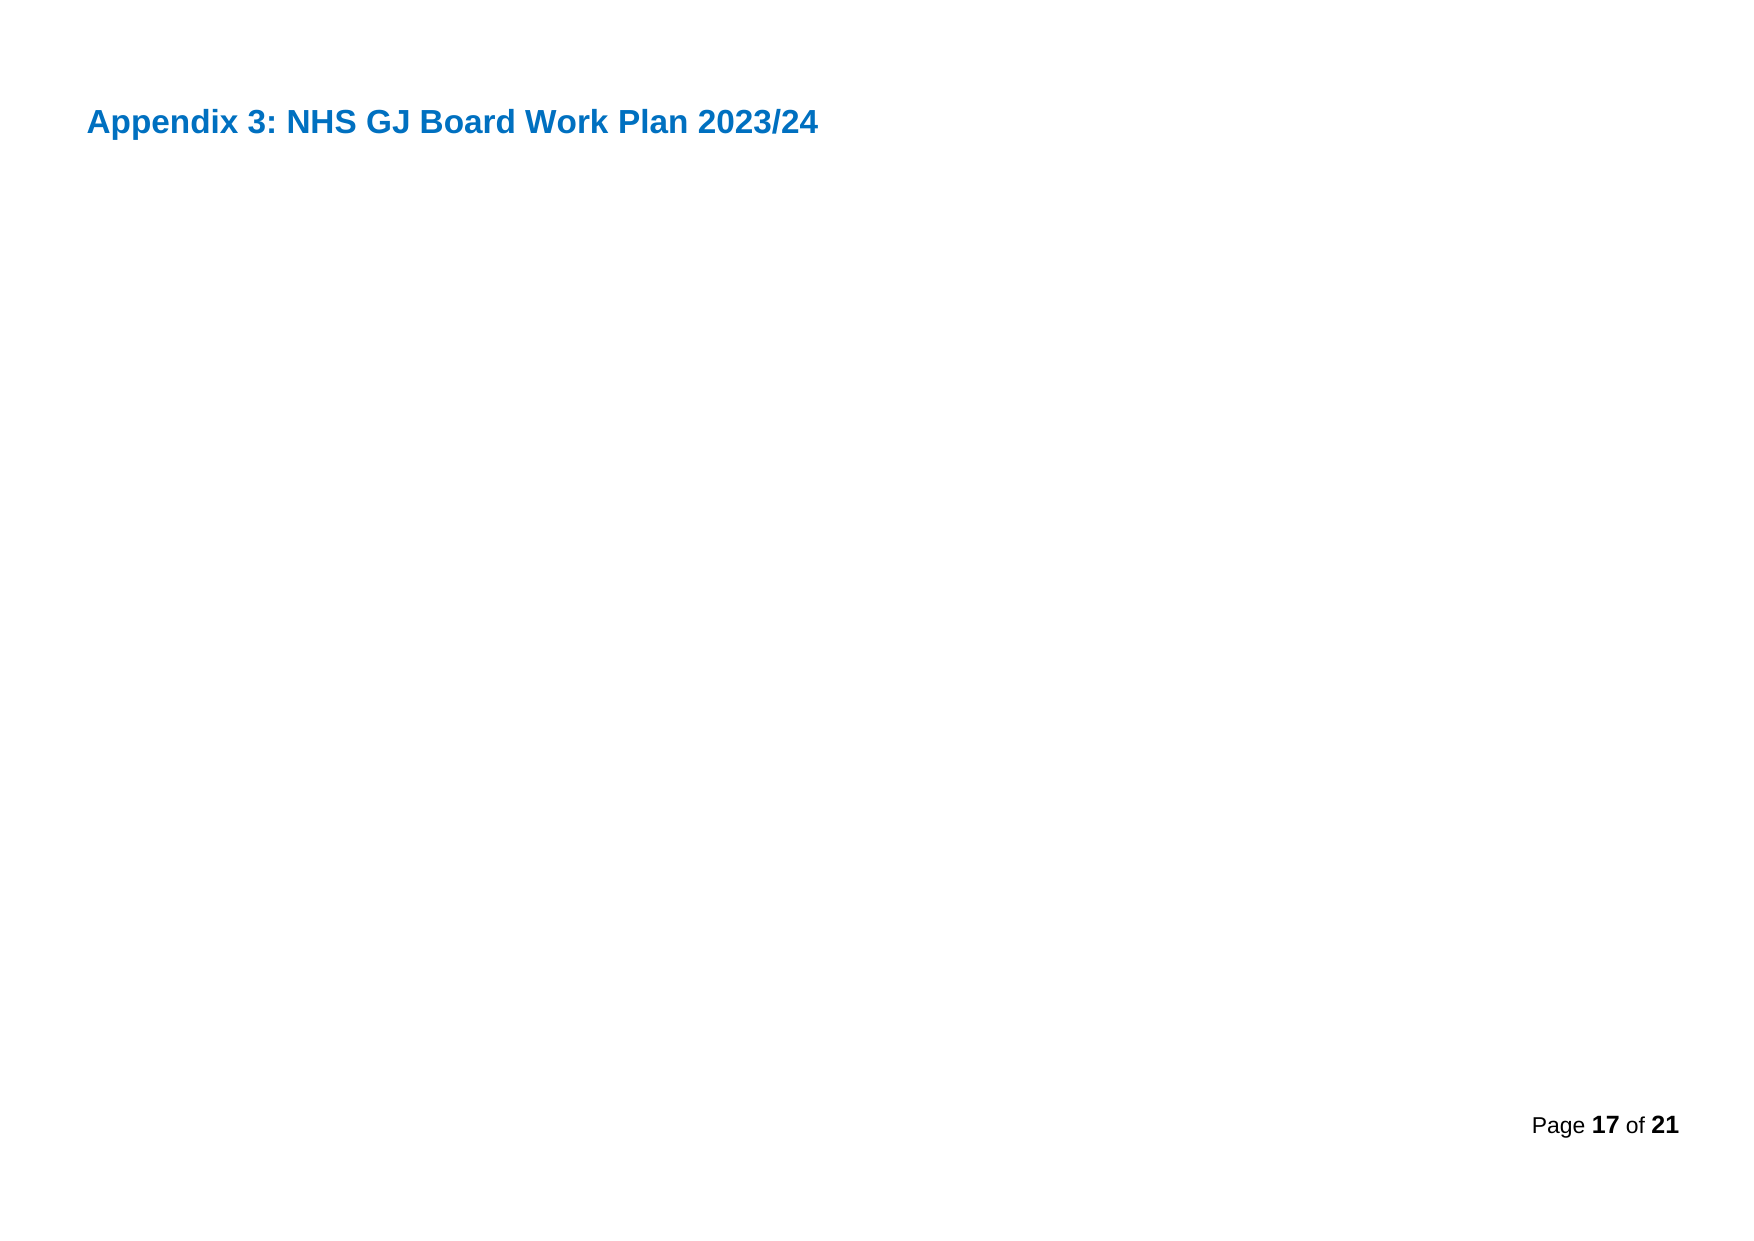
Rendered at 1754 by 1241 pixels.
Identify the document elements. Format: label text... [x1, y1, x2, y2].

subtitle Appendix 3: NHS GJ Board Work Plan 2023/24 [86, 102, 1679, 140]
